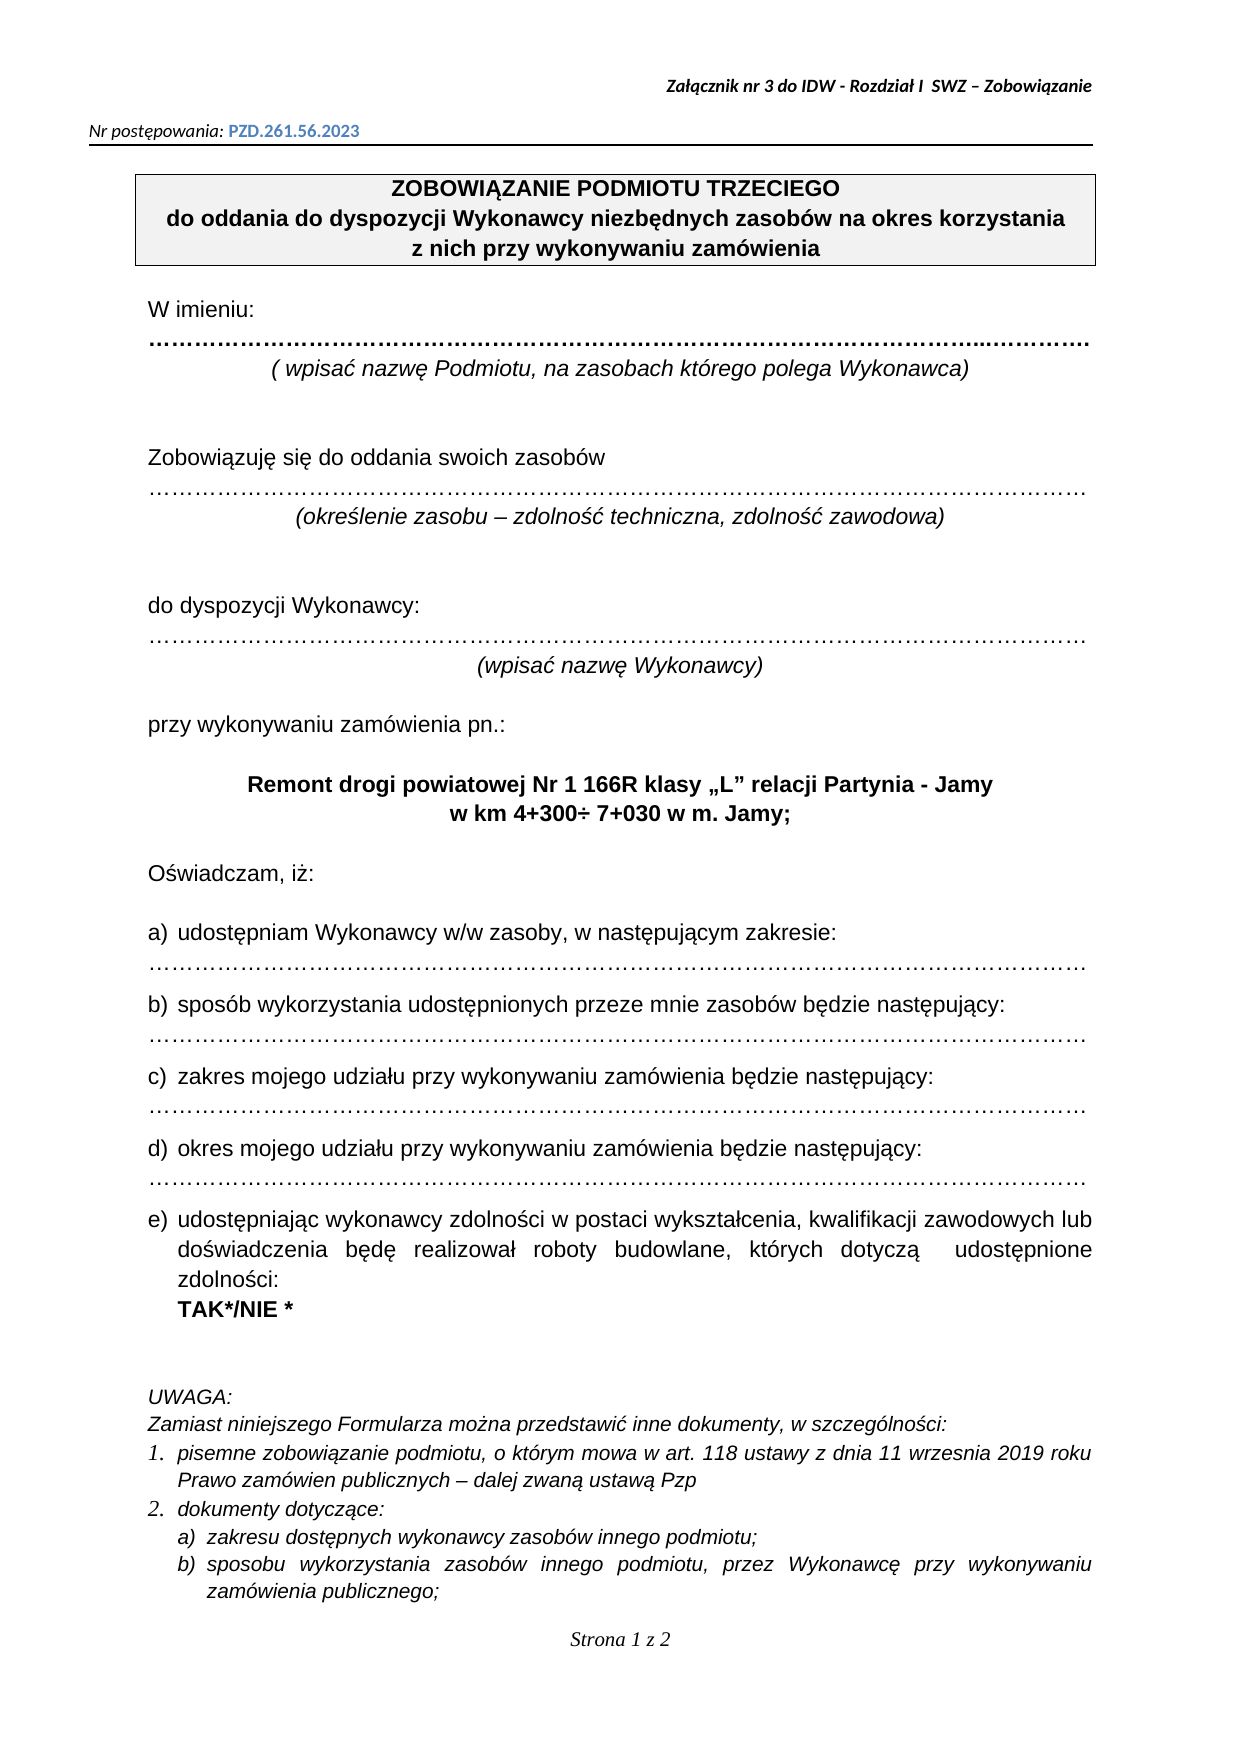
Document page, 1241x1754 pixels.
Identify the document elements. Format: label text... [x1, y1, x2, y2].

list udostępniam Wykonawcy w/w zasoby, w następującym zakresie: [148, 919, 1093, 945]
text Zamiast niniejszego Formularza można przedstawić inne dokumenty, w szczególności: [148, 1412, 1093, 1436]
text Oświadczam, iż: [148, 859, 1093, 886]
text Zobowiązuję się do oddania swoich zasobów [148, 444, 1093, 470]
text …………………………………………………………………………………………………………… [148, 474, 1093, 500]
list udostępniając wykonawcy zdolności w postaci wykształcenia, kwalifikacji zawodowych lub doświadczenia będę realizował roboty budowlane, których dotyczą udostępnione zdolności: [148, 1206, 1093, 1292]
text do dyspozycji Wykonawcy: [148, 592, 1093, 619]
text …………………………………………………………………………………………………………… [148, 622, 1093, 648]
text w km 4+300÷ 7+030 w m. Jamy; [148, 800, 1093, 827]
table_header ZOBOWIĄZANIE PODMIOTU TRZECIEGO do oddania do dyspozycji Wykonawcy niezbędnych zasobów na okres korzystania z nich przy wykonywaniu zamówienia [136, 175, 1095, 265]
text …………………………………………………………………………………………………………… [148, 1021, 1093, 1047]
text UWAGA: [148, 1384, 1093, 1408]
text TAK*/NIE * [177, 1296, 1093, 1322]
text przy wykonywaniu zamówienia pn.: [148, 711, 1093, 737]
text W imieniu: [148, 296, 1093, 322]
list okres mojego udziału przy wykonywaniu zamówienia będzie następujący: [148, 1134, 1093, 1161]
list dokumenty dotyczące: [148, 1495, 1093, 1521]
text ( wpisać nazwę Podmiotu, na zasobach którego polega Wykonawca) [148, 355, 1093, 381]
text (określenie zasobu – zdolność techniczna, zdolność zawodowa) [148, 503, 1093, 530]
list sposobu wykorzystania zasobów innego podmiotu, przez Wykonawcę przy wykonywaniu zamówienia publicznego; [177, 1552, 1093, 1602]
text ………………………………………………………………………………………………...…………. [148, 325, 1093, 352]
text Remont drogi powiatowej Nr 1 166R klasy „L” relacji Partynia - Jamy [148, 771, 1093, 797]
list pisemne zobowiązanie podmiotu, o którym mowa w art. 118 ustawy z dnia 11 wrzesnia 2019 roku Prawo zamówien publicznych – dalej zwaną ustawą Pzp [148, 1438, 1093, 1492]
text …………………………………………………………………………………………………………… [148, 1092, 1093, 1119]
text …………………………………………………………………………………………………………… [148, 949, 1093, 975]
text (wpisać nazwę Wykonawcy) [148, 652, 1093, 678]
list zakres mojego udziału przy wykonywaniu zamówienia będzie następujący: [148, 1063, 1093, 1089]
list sposób wykorzystania udostępnionych przeze mnie zasobów będzie następujący: [148, 991, 1093, 1017]
text …………………………………………………………………………………………………………… [148, 1164, 1093, 1191]
list zakresu dostępnych wykonawcy zasobów innego podmiotu; [177, 1524, 1093, 1548]
